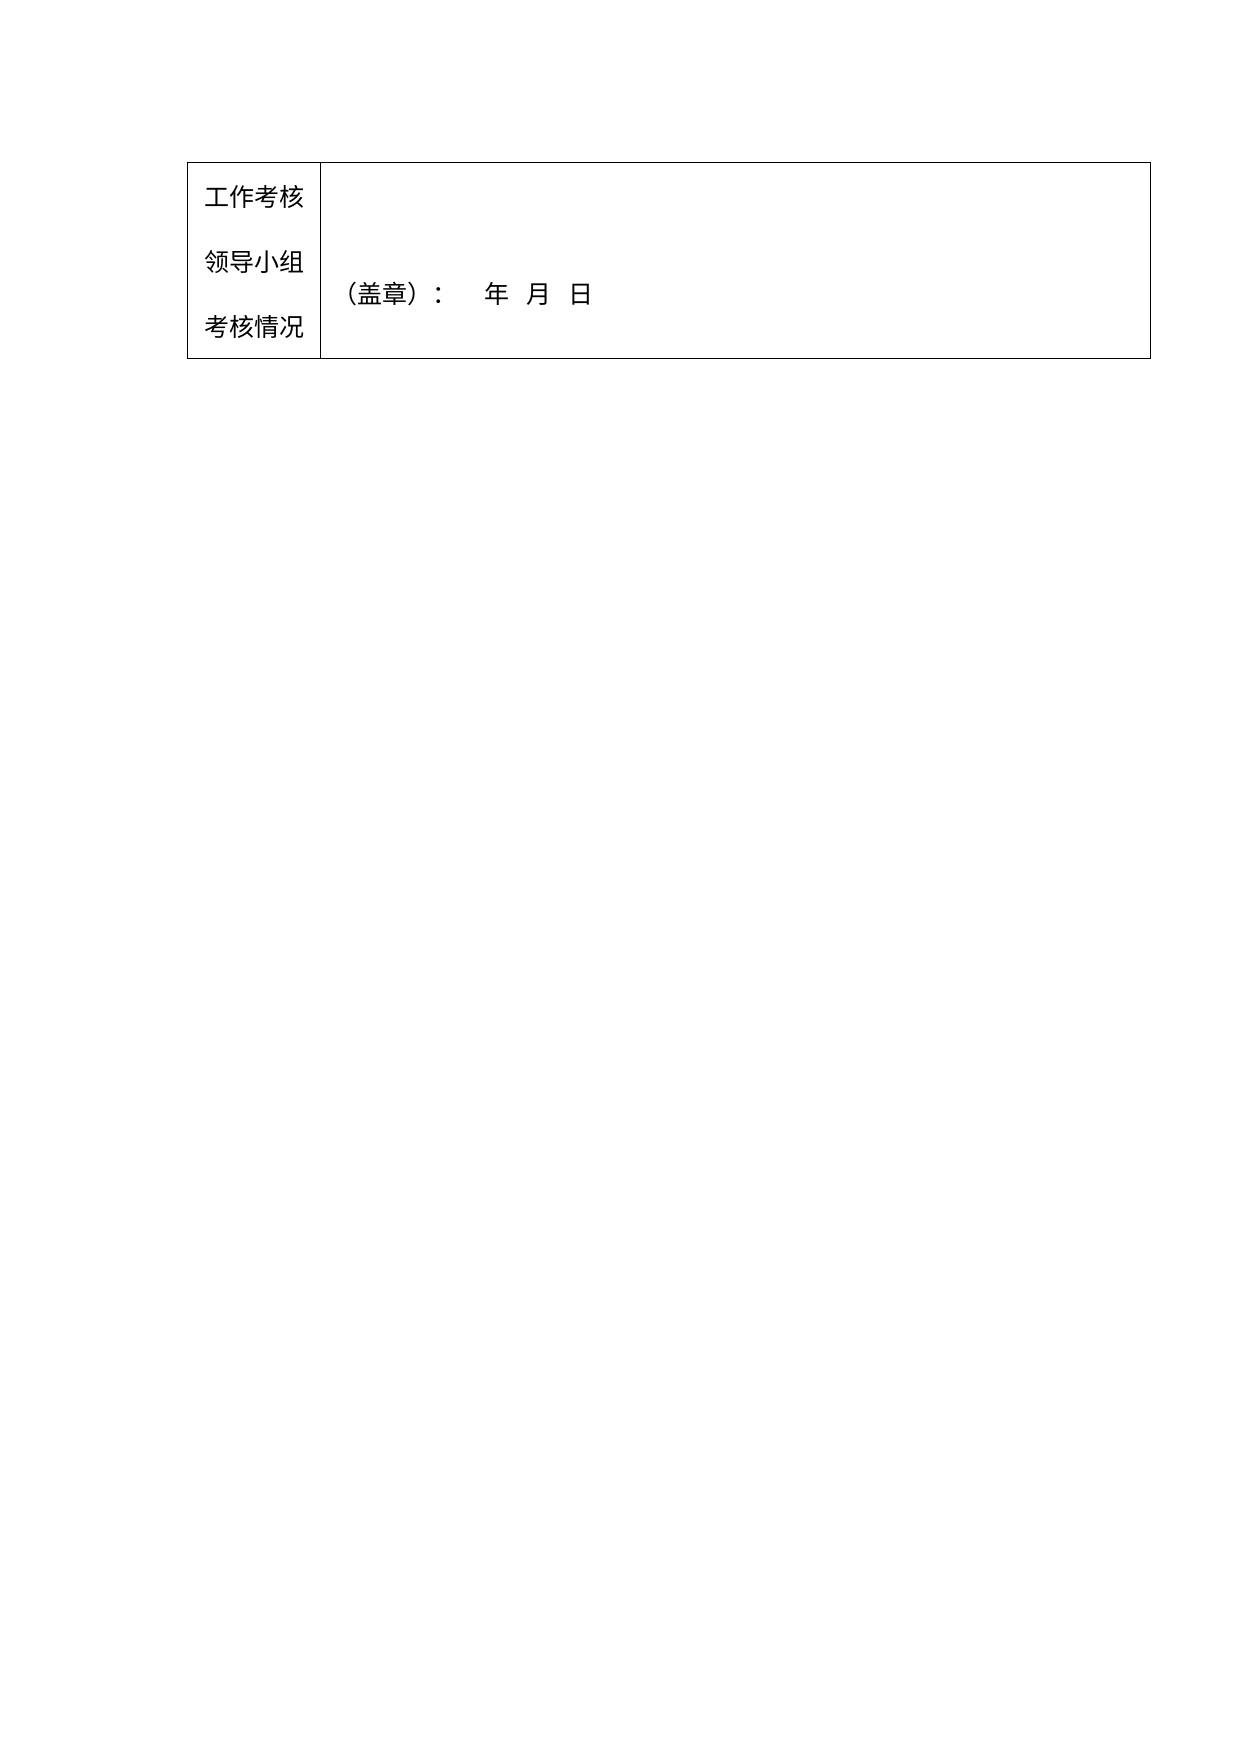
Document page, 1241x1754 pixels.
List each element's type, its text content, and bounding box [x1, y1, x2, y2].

table_cell 考核等级： （盖章）： 年 月 日 [321, 163, 1150, 358]
table_cell 校辅导员工作考核领导小组考核情况 [188, 163, 320, 358]
